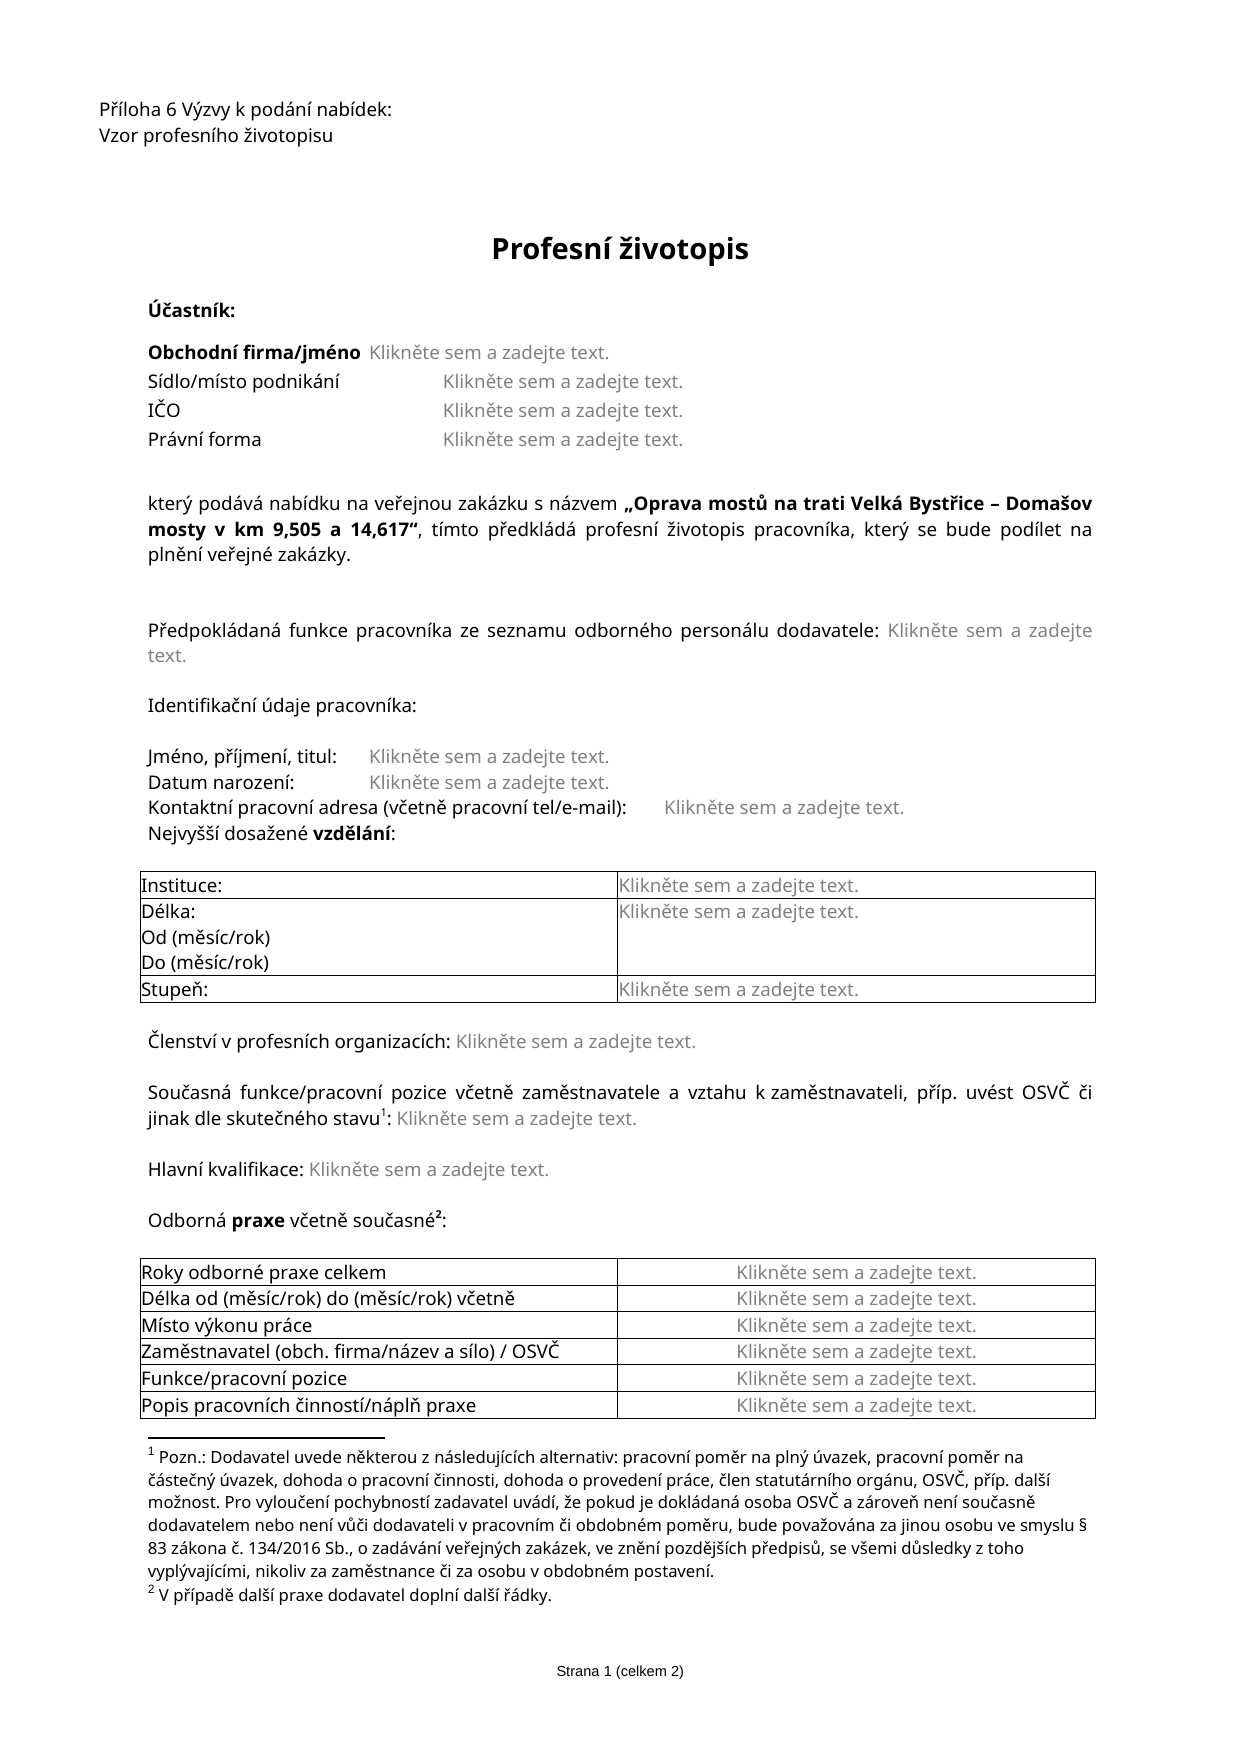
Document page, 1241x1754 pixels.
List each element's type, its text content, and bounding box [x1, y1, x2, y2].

text Hlavní kvalifikace: [148, 1156, 1093, 1181]
text IČO [148, 394, 1093, 423]
text Současná funkce/pracovní pozice včetně zaměstnavatele a vztahu k zaměstnavateli, příp. uvést OSVČ či jinak dle skutečného stavu: [148, 1079, 1093, 1130]
table_header [618, 1259, 1095, 1284]
text Jméno, příjmení, titul: [148, 743, 1093, 769]
table_cell Stupeň: [141, 976, 617, 1002]
text který podává nabídku na veřejnou zakázku s názvem „Oprava mostů na trati Velká Bystřice – Domašov mosty v km 9,505 a 14,617“, tímto předkládá profesní životopis pracovníka, který se bude podílet na plnění veřejné zakázky. [148, 490, 1093, 567]
table_cell Funkce/pracovní pozice [141, 1365, 617, 1391]
table_cell [618, 899, 1095, 975]
table_cell [618, 1339, 1095, 1364]
table_cell [618, 1312, 1095, 1338]
table_header [618, 872, 1095, 898]
table_header Roky odborné praxe celkem [141, 1259, 617, 1284]
text Obchodní firma/jméno [148, 336, 1093, 365]
table_cell [618, 1392, 1095, 1417]
table_cell Popis pracovních činností/náplň praxe [141, 1392, 617, 1417]
table_cell [618, 976, 1095, 1002]
text Předpokládaná funkce pracovníka ze seznamu odborného personálu dodavatele: [148, 617, 1093, 667]
table_cell Délka od (měsíc/rok) do (měsíc/rok) včetně [141, 1286, 617, 1311]
text Kontaktní pracovní adresa (včetně pracovní tel/e-mail): [148, 794, 1093, 820]
table_cell Místo výkonu práce [141, 1312, 617, 1338]
table_cell Zaměstnavatel (obch. firma/název a sílo) / OSVČ [141, 1339, 617, 1364]
table_cell Délka: Od (měsíc/rok) Do (měsíc/rok) [141, 899, 617, 975]
table_cell [618, 1365, 1095, 1391]
text Datum narození: [148, 769, 1093, 794]
table_cell [618, 1286, 1095, 1311]
title Profesní životopis [148, 228, 1093, 268]
text Členství v profesních organizacích: [148, 1028, 1093, 1054]
text Identifikační údaje pracovníka: [148, 692, 1093, 718]
text Účastník: [148, 293, 1093, 324]
text Nejvyšší dosažené vzdělání: [148, 820, 1093, 846]
text Právní forma [148, 423, 1093, 452]
table_header Instituce: [141, 872, 617, 898]
text Sídlo/místo podnikání [148, 365, 1093, 394]
text Odborná praxe včetně současné: [148, 1207, 1093, 1232]
